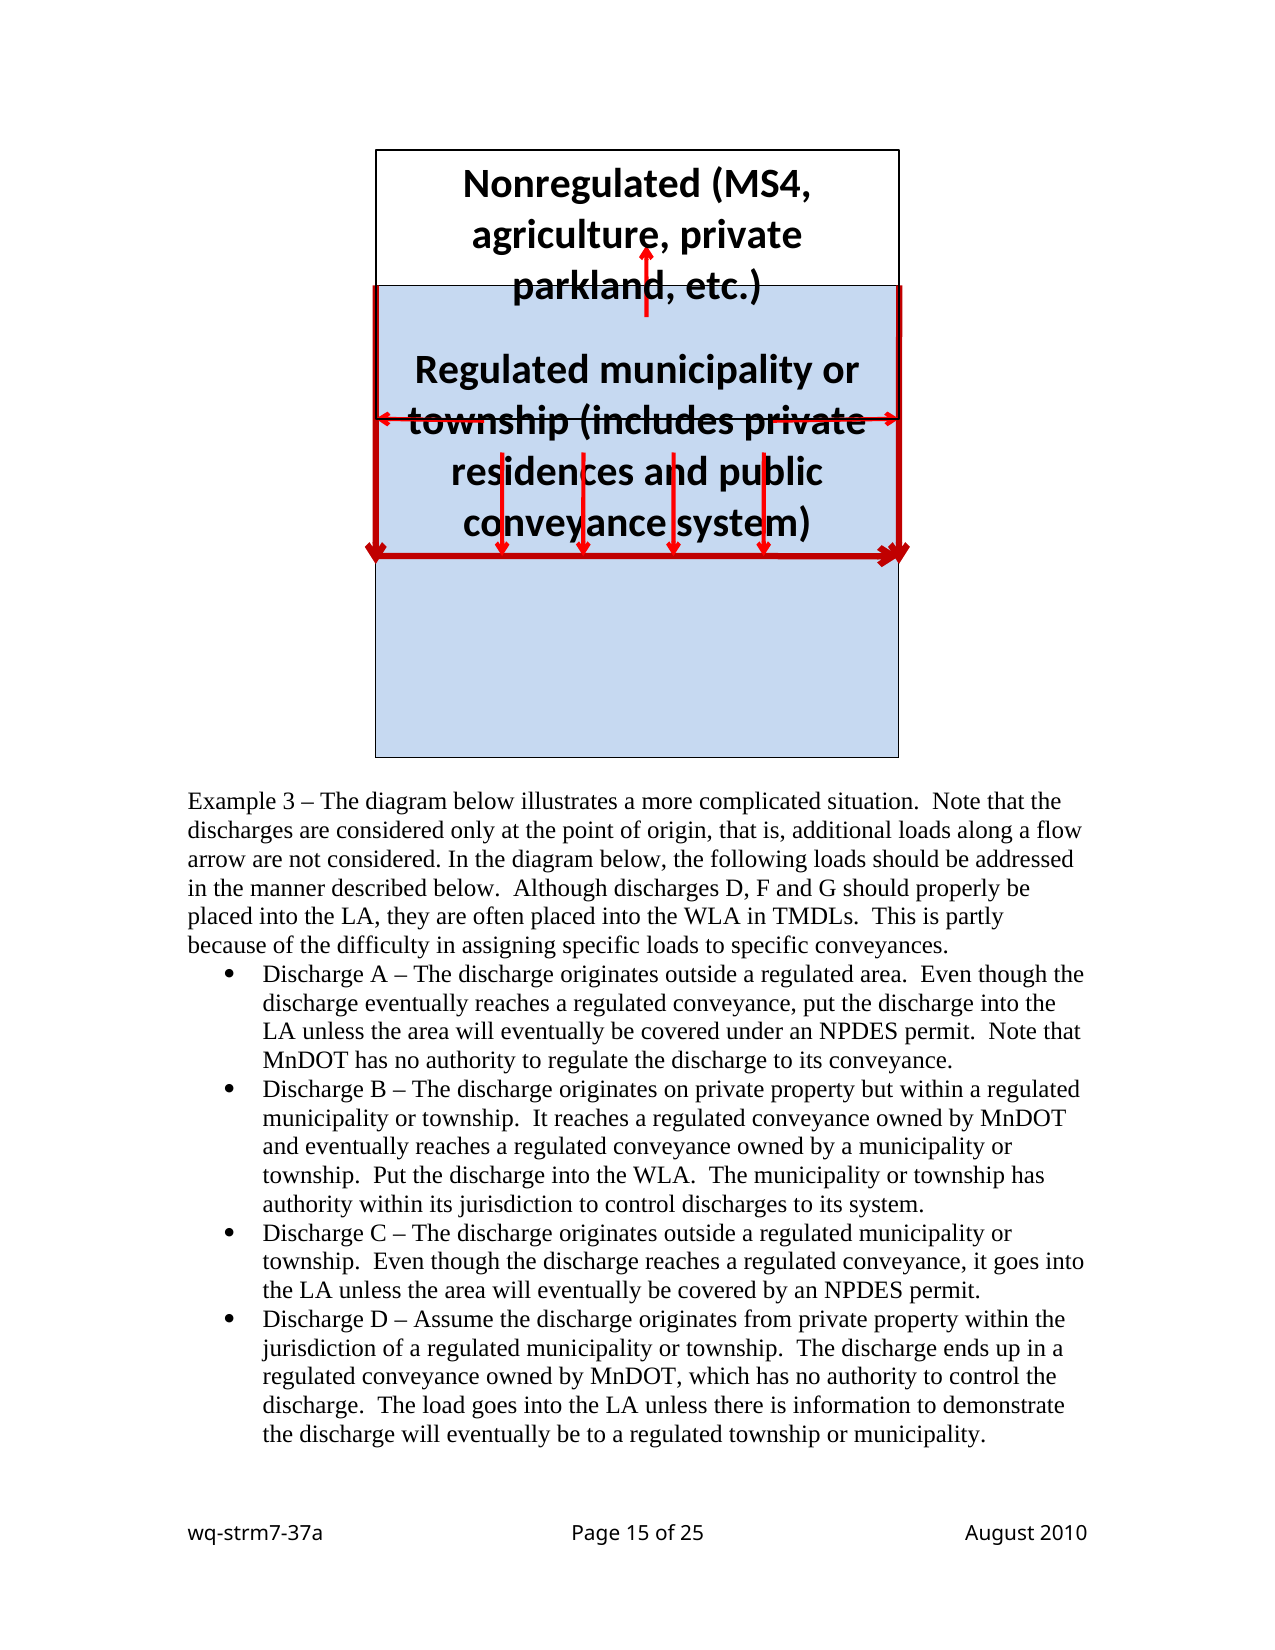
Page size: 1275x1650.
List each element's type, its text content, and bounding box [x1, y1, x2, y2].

list Discharge C – The discharge originates outside a regulated municipality or township. Even though the discharge reaches a regulated conveyance, it goes into the LA unless the area will eventually be covered by an NPDES permit. [225, 1218, 1087, 1304]
list Discharge D – Assume the discharge originates from private property within the jurisdiction of a regulated municipality or township. The discharge ends up in a regulated conveyance owned by MnDOT, which has no authority to control the discharge. The load goes into the LA unless there is information to demonstrate the discharge will eventually be to a regulated township or municipality. [225, 1304, 1087, 1448]
text Example 3 – The diagram below illustrates a more complicated situation. Note that the discharges are considered only at the point of origin, that is, additional loads along a flow arrow are not considered. In the diagram below, the following loads should be addressed in the manner described below. Although discharges D, F and G should properly be placed into the LA, they are often placed into the WLA in TMDLs. This is partly because of the difficulty in assigning specific loads to specific conveyances. [187, 786, 1087, 959]
list Discharge B – The discharge originates on private property but within a regulated municipality or township. It reaches a regulated conveyance owned by MnDOT and eventually reaches a regulated conveyance owned by a municipality or township. Put the discharge into the WLA. The municipality or township has authority within its jurisdiction to control discharges to its system. [225, 1074, 1087, 1218]
list Discharge A – The discharge originates outside a regulated area. Even though the discharge eventually reaches a regulated conveyance, put the discharge into the LA unless the area will eventually be covered under an NPDES permit. Note that MnDOT has no authority to regulate the discharge to its conveyance. [225, 959, 1087, 1074]
